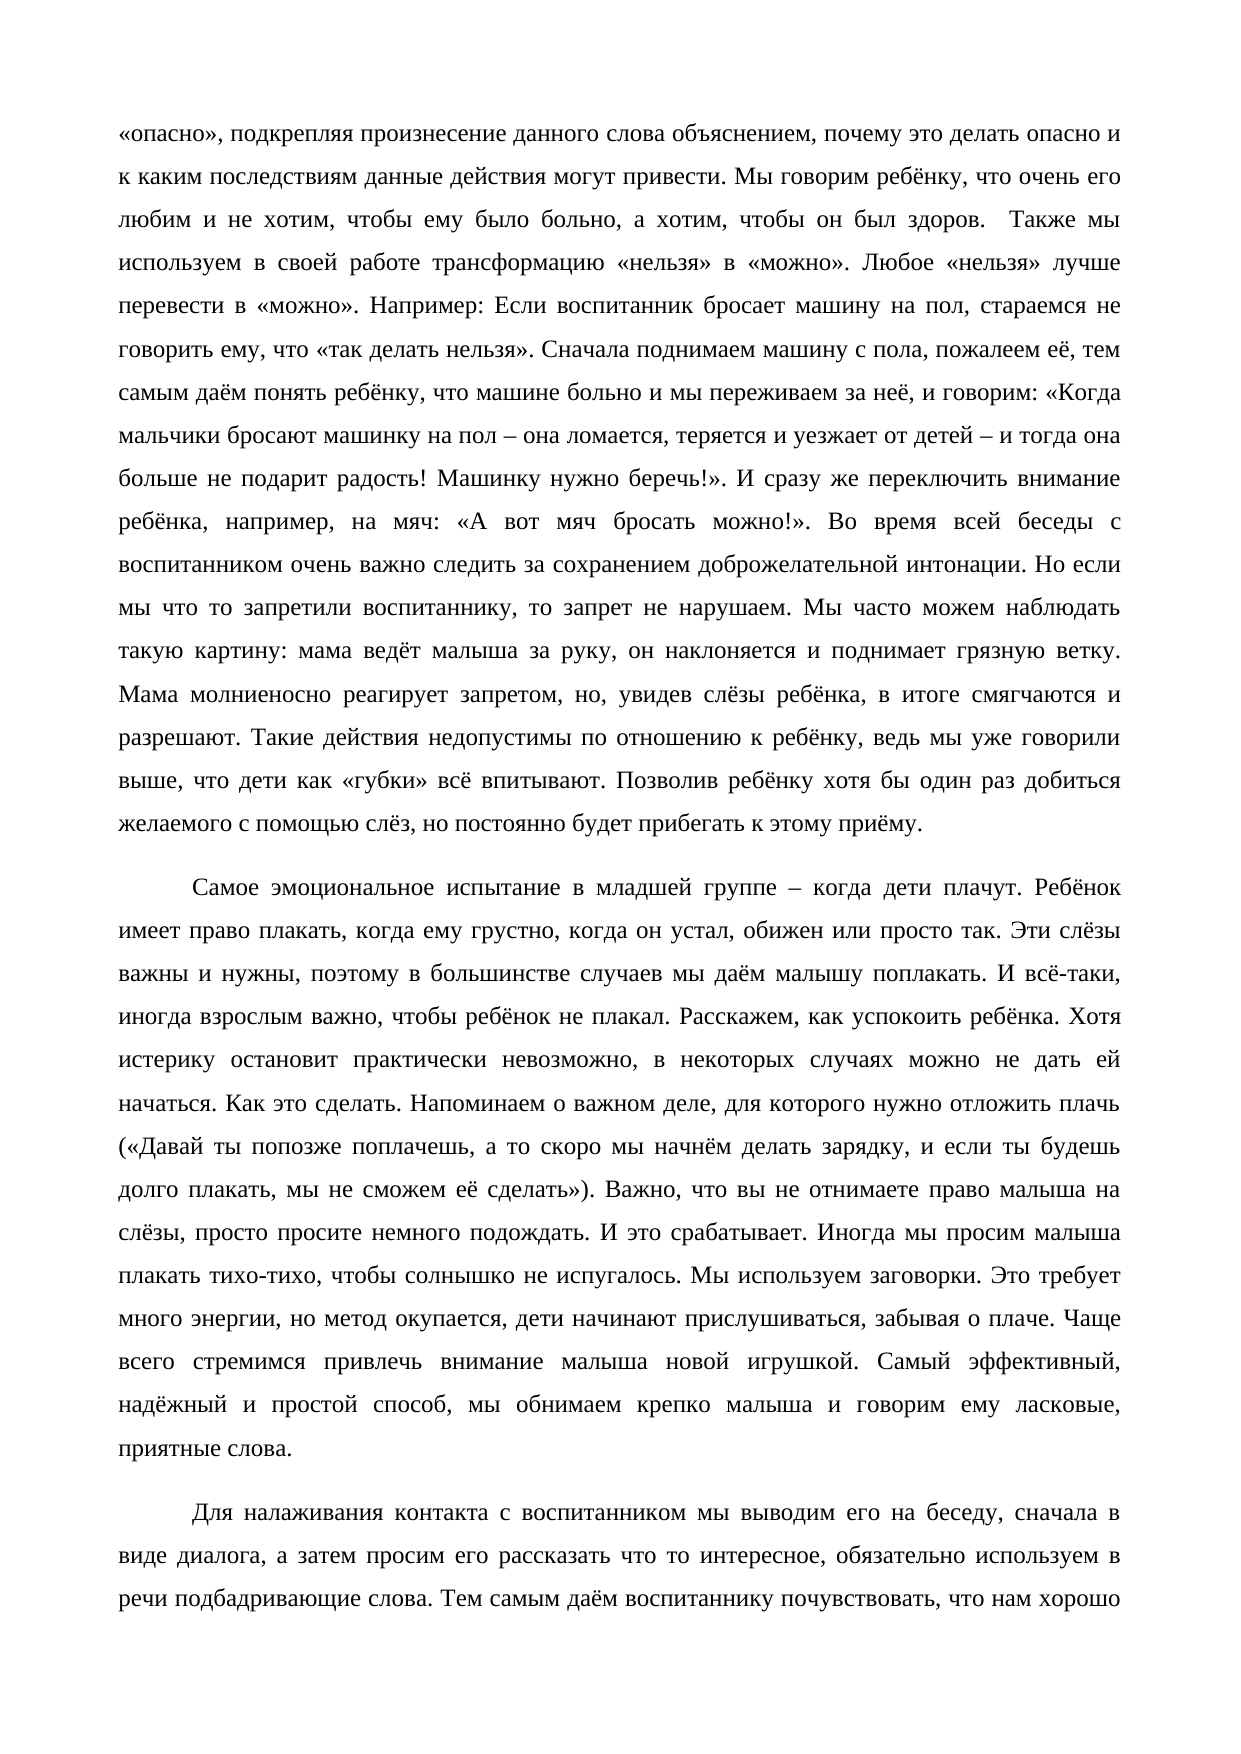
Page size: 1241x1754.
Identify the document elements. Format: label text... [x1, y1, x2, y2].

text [118, 118, 1122, 837]
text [118, 1497, 1122, 1612]
text Самое эмоциональное испытание в младшей группе – когда дети плачут. Ребёнок имеет право плакать, когда ему грустно, когда он устал, обижен или просто так. Эти слёзы важны и нужны, поэтому в большинстве случаев мы даём малышу поплакать. И всё-таки, иногда взрослым важно, чтобы ребёнок не плакал. Расскажем, как успокоить ребёнка. Хотя истерику остановит практически невозможно, в некоторых случаях можно не дать ей начаться. Как это сделать. Напоминаем о важном деле, для которого нужно отложить плачь («Давай ты попозже поплачешь, а то скоро мы начнём делать зарядку, и если ты будешь долго плакать, мы не сможем её сделать»). Важно, что вы не отнимаете право малыша на слёзы, просто просите немного подождать. И это срабатывает. Иногда мы просим малыша плакать тихо-тихо, чтобы солнышко не испугалось. Мы используем заговорки. Это требует много энергии, но метод окупается, дети начинают прислушиваться, забывая о плаче. Чаще всего стремимся привлечь внимание малыша новой игрушкой. Самый эффективный, надёжный и простой способ, мы обнимаем крепко малыша и говорим ему ласковые, приятные слова. [118, 872, 1122, 1461]
